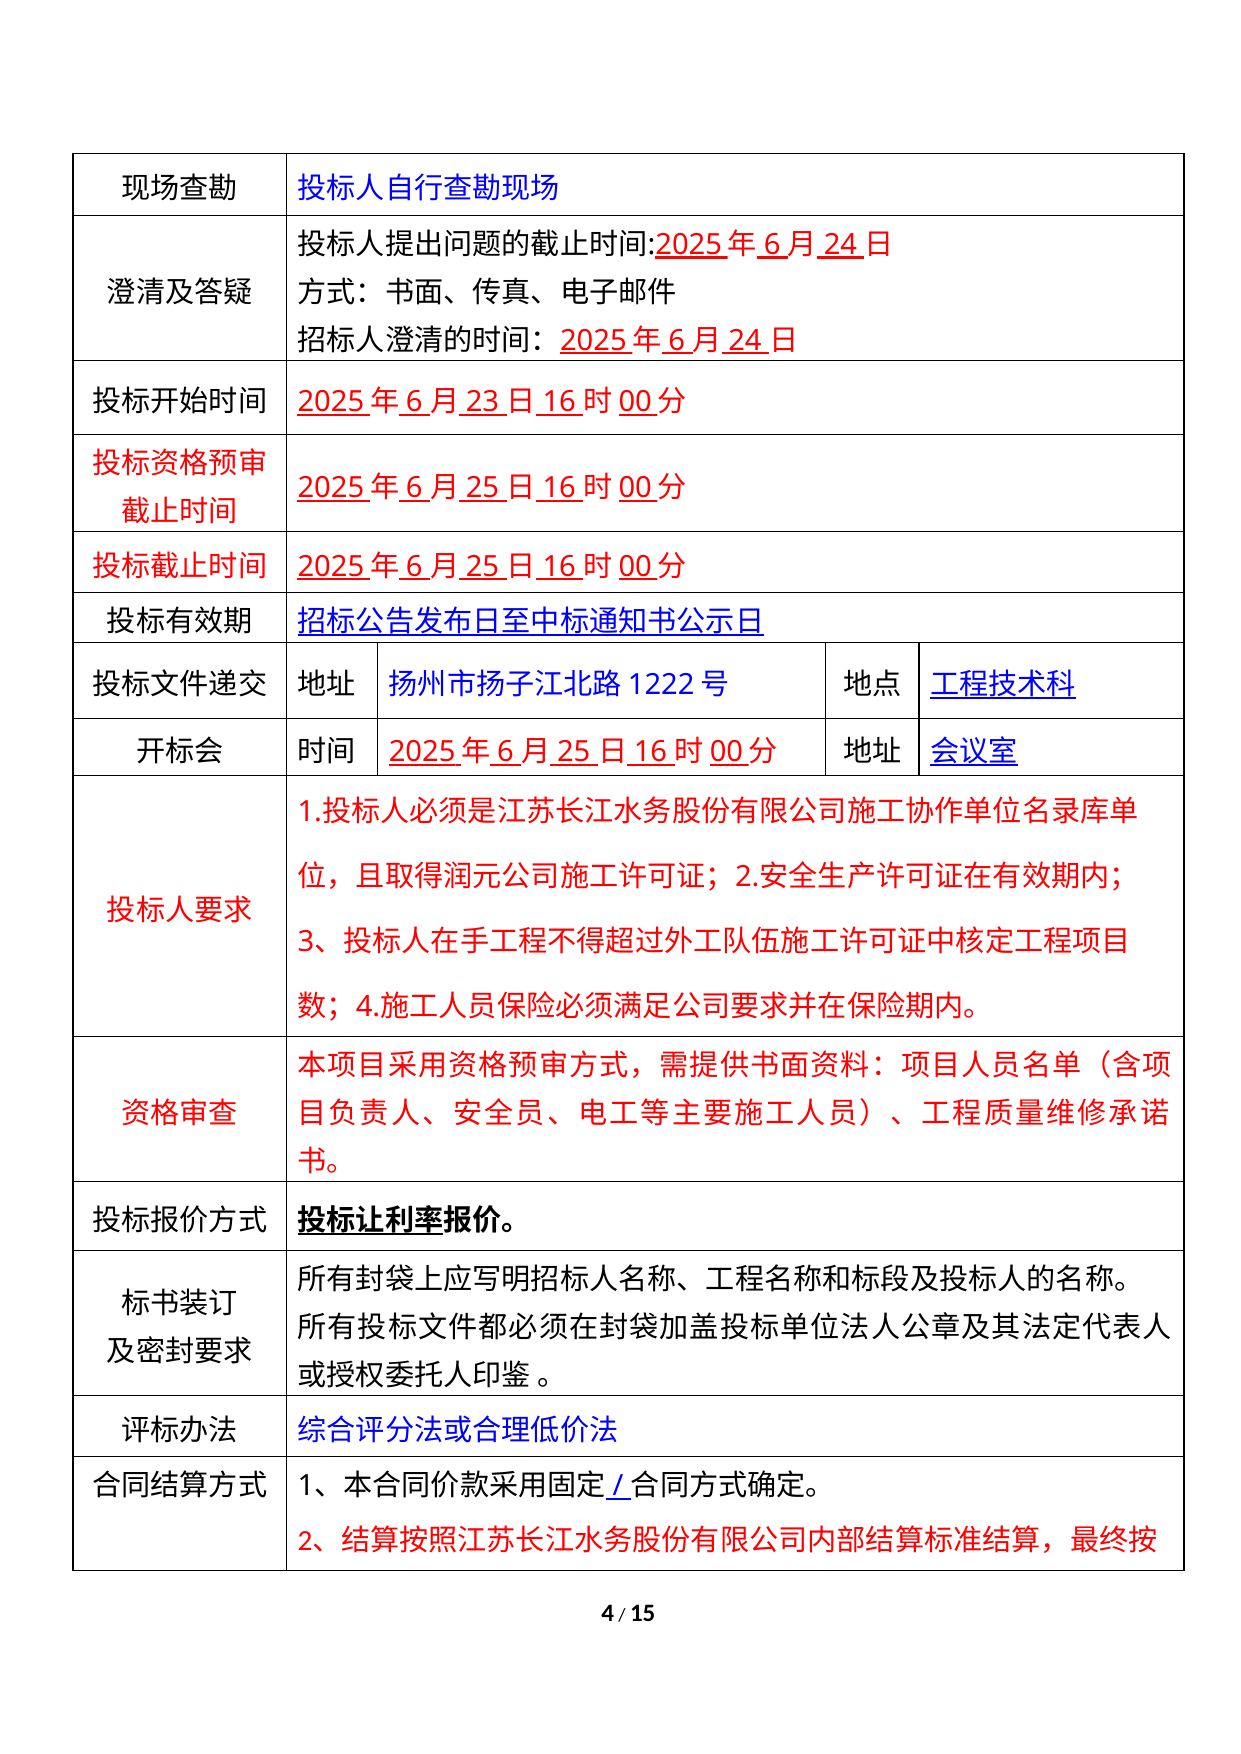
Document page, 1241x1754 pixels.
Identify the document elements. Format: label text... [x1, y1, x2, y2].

table_cell 投标截止时间 [74, 532, 286, 592]
table_cell 资格审查 [74, 1037, 286, 1181]
table_cell 投标人要求 [74, 776, 286, 1036]
table_cell 综合评分法或合理低价法 [287, 1396, 1183, 1456]
table_cell 投标让利率报价。 [287, 1182, 1183, 1250]
table_cell 扬州市扬子江北路1222号 [378, 643, 825, 718]
table_cell 1.投标人必须是江苏长江水务股份有限公司施工协作单位名录库单位，且取得润元公司施工许可证；2.安全生产许可证在有效期内；3、投标人在手工程不得超过外工队伍施工许可证中核定工程项目数；4.施工人员保险必须满足公司要求并在保险期内。 [287, 776, 1183, 1036]
table_cell 所有封袋上应写明招标人名称、工程名称和标段及投标人的名称。 所有投标文件都必须在封袋加盖投标单位法人公章及其法定代表人或授权委托人印鉴 。 [287, 1251, 1183, 1395]
table_cell 2025年 6 月 25 日 16 时00分 [287, 435, 1183, 531]
table_cell 投标文件递交 [74, 643, 286, 718]
table_cell 2025年 6 月 25 日 16 时00分 [378, 719, 825, 775]
table_cell 现场查勘 [74, 154, 286, 215]
table_cell 投标人提出问题的截止时间:2025年 6 月 24 日 方式：书面、传真、电子邮件 招标人澄清的时间：2025年 6 月 24 日 [287, 216, 1183, 359]
table_cell 地点 [826, 643, 918, 718]
table_cell 2025年 6 月 25 日 16 时00分 [287, 532, 1183, 592]
table_cell 投标报价方式 [74, 1182, 286, 1250]
table_cell 工程技术科 [920, 643, 1183, 718]
table_cell 会议室 [920, 719, 1183, 775]
table_cell 投标资格预审截止时间 [74, 435, 286, 531]
table_cell 合同结算方式 [74, 1457, 286, 1570]
table_cell 投标有效期 [74, 593, 286, 642]
table_cell 投标人自行查勘现场 [287, 154, 1183, 215]
table_cell 地址 [826, 719, 918, 775]
table_cell 2025年 6 月 23 日 16 时00分 [287, 361, 1183, 434]
table_cell 评标办法 [74, 1396, 286, 1456]
table_cell 本项目采用资格预审方式，需提供书面资料：项目人员名单（含项目负责人、安全员、电工等主要施工人员）、工程质量维修承诺书。 [287, 1037, 1183, 1181]
table_cell 地址 [287, 643, 377, 718]
table_cell 时间 [287, 719, 377, 775]
table_cell 标书装订 及密封要求 [74, 1251, 286, 1395]
table_cell 投标开始时间 [74, 361, 286, 434]
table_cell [287, 1457, 1183, 1570]
table_cell 招标公告发布日至中标通知书公示日 [287, 593, 1183, 642]
table_cell 开标会 [74, 719, 286, 775]
table_cell 澄清及答疑 [74, 216, 286, 359]
